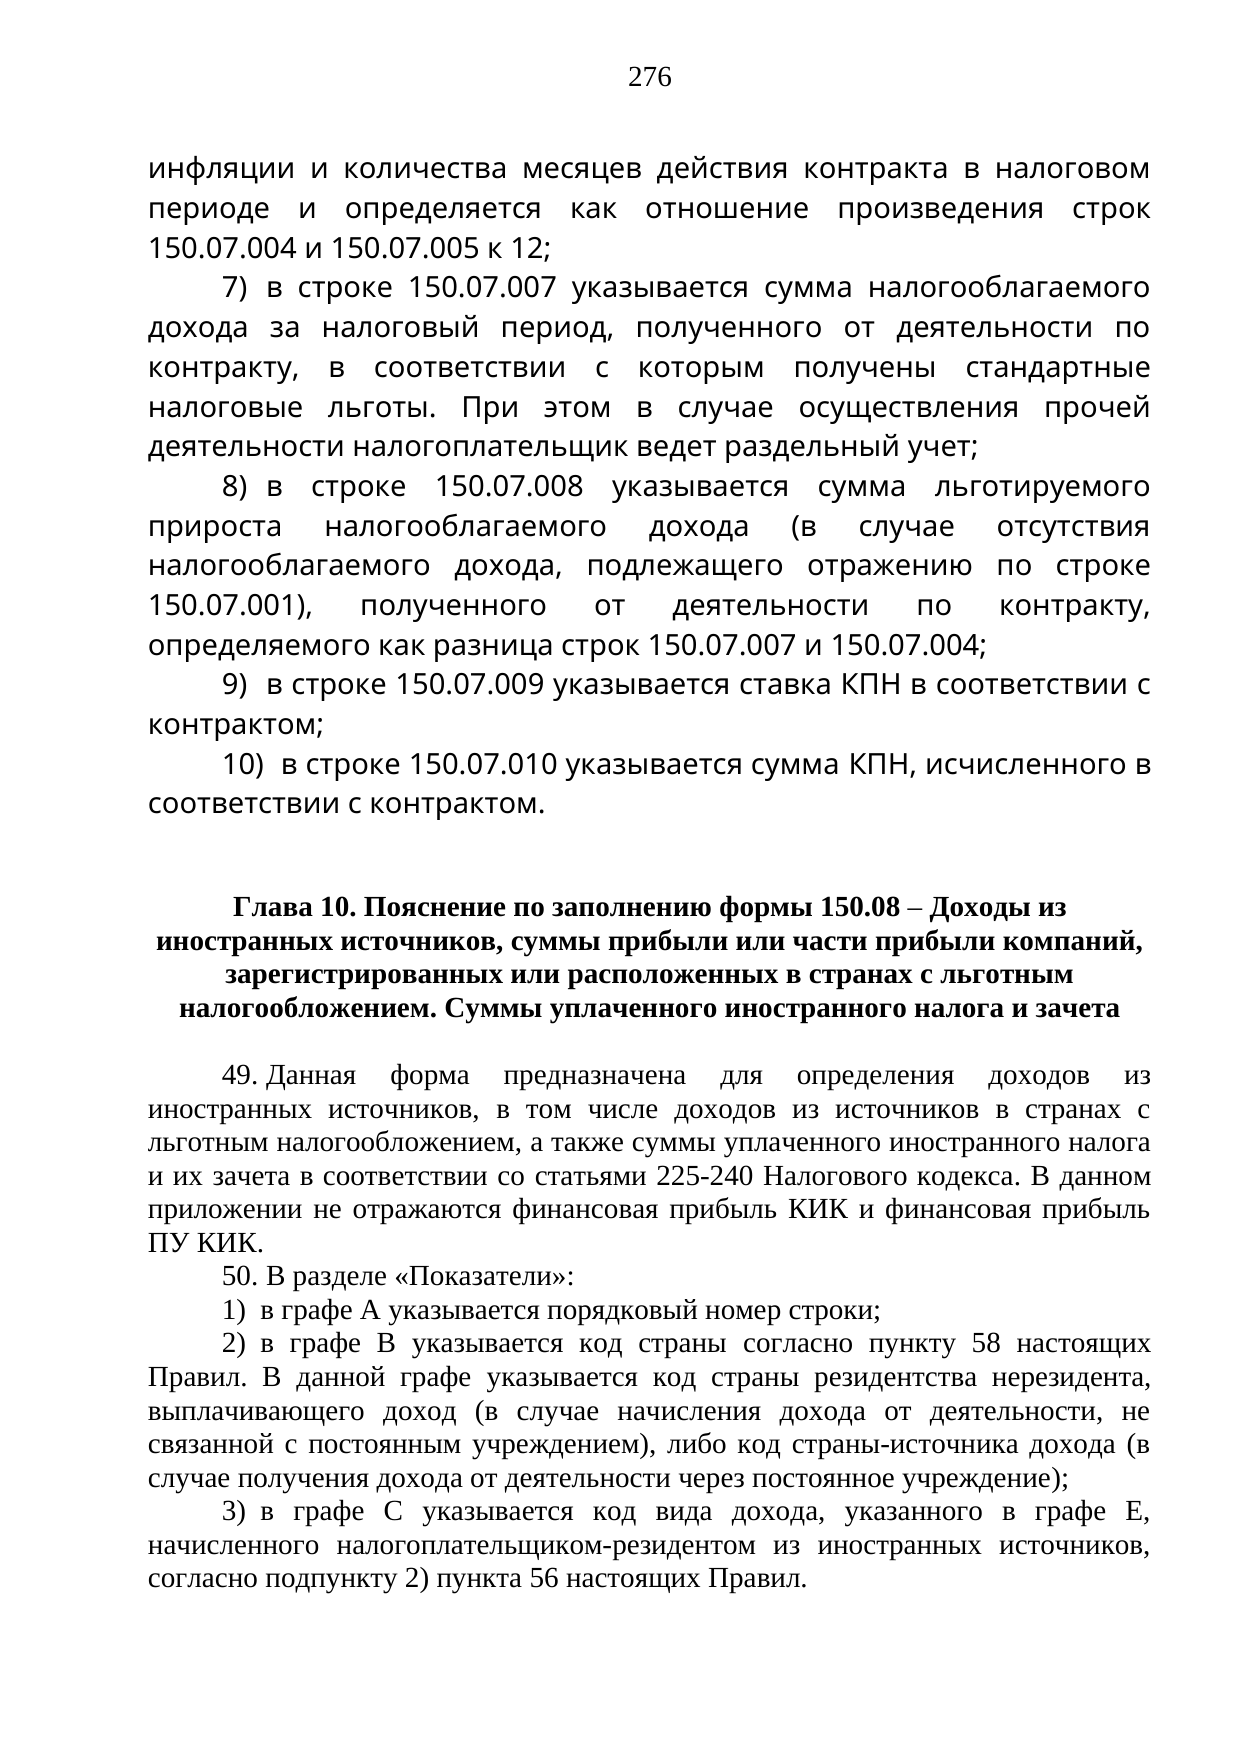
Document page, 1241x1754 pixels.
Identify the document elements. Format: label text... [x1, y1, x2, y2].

list в графе А указывается порядковый номер строки; [148, 1292, 1152, 1326]
list в графе В указывается код страны согласно пункту 58 настоящих Правил. В данной графе указывается код страны резидентства нерезидента, выплачивающего доход (в случае начисления дохода от деятельности, не связанной с постоянным учреждением), либо код страны-источника дохода (в случае получения дохода от деятельности через постоянное учреждение); [148, 1326, 1152, 1493]
list В разделе «Показатели»: [148, 1258, 1152, 1292]
list Данная форма предназначена для определения доходов из иностранных источников, в том числе доходов из источников в странах с льготным налогообложением, а также суммы уплаченного иностранного налога и их зачета в соответствии со статьями 225-240 Налогового кодекса. В данном приложении не отражаются финансовая прибыль КИК и финансовая прибыль ПУ КИК. [148, 1057, 1152, 1258]
text Глава 10. Пояснение по заполнению формы 150.08 – Доходы из иностранных источников, суммы прибыли или части прибыли компаний, зарегистрированных или расположенных в странах с льготным налогообложением. Суммы уплаченного иностранного налога и зачета [148, 889, 1152, 1024]
list в строке 150.07.010 указывается сумма КПН, исчисленного в соответствии с контрактом. [148, 743, 1152, 822]
list в строке 150.07.007 указывается сумма налогооблагаемого дохода за налоговый период, полученного от деятельности по контракту, в соответствии с которым получены стандартные налоговые льготы. При этом в случае осуществления прочей деятельности налогоплательщик ведет раздельный учет; [148, 267, 1152, 465]
list в графе С указывается код вида дохода, указанного в графе Е, начисленного налогоплательщиком-резидентом из иностранных источников, согласно подпункту 2) пункта 56 настоящих Правил. [148, 1493, 1152, 1594]
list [148, 148, 1152, 267]
list в строке 150.07.009 указывается ставка КПН в соответствии с контрактом; [148, 664, 1152, 743]
list в строке 150.07.008 указывается сумма льготируемого прироста налогооблагаемого дохода (в случае отсутствия налогооблагаемого дохода, подлежащего отражению по строке 150.07.001), полученного от деятельности по контракту, определяемого как разница строк 150.07.007 и 150.07.004; [148, 465, 1152, 664]
